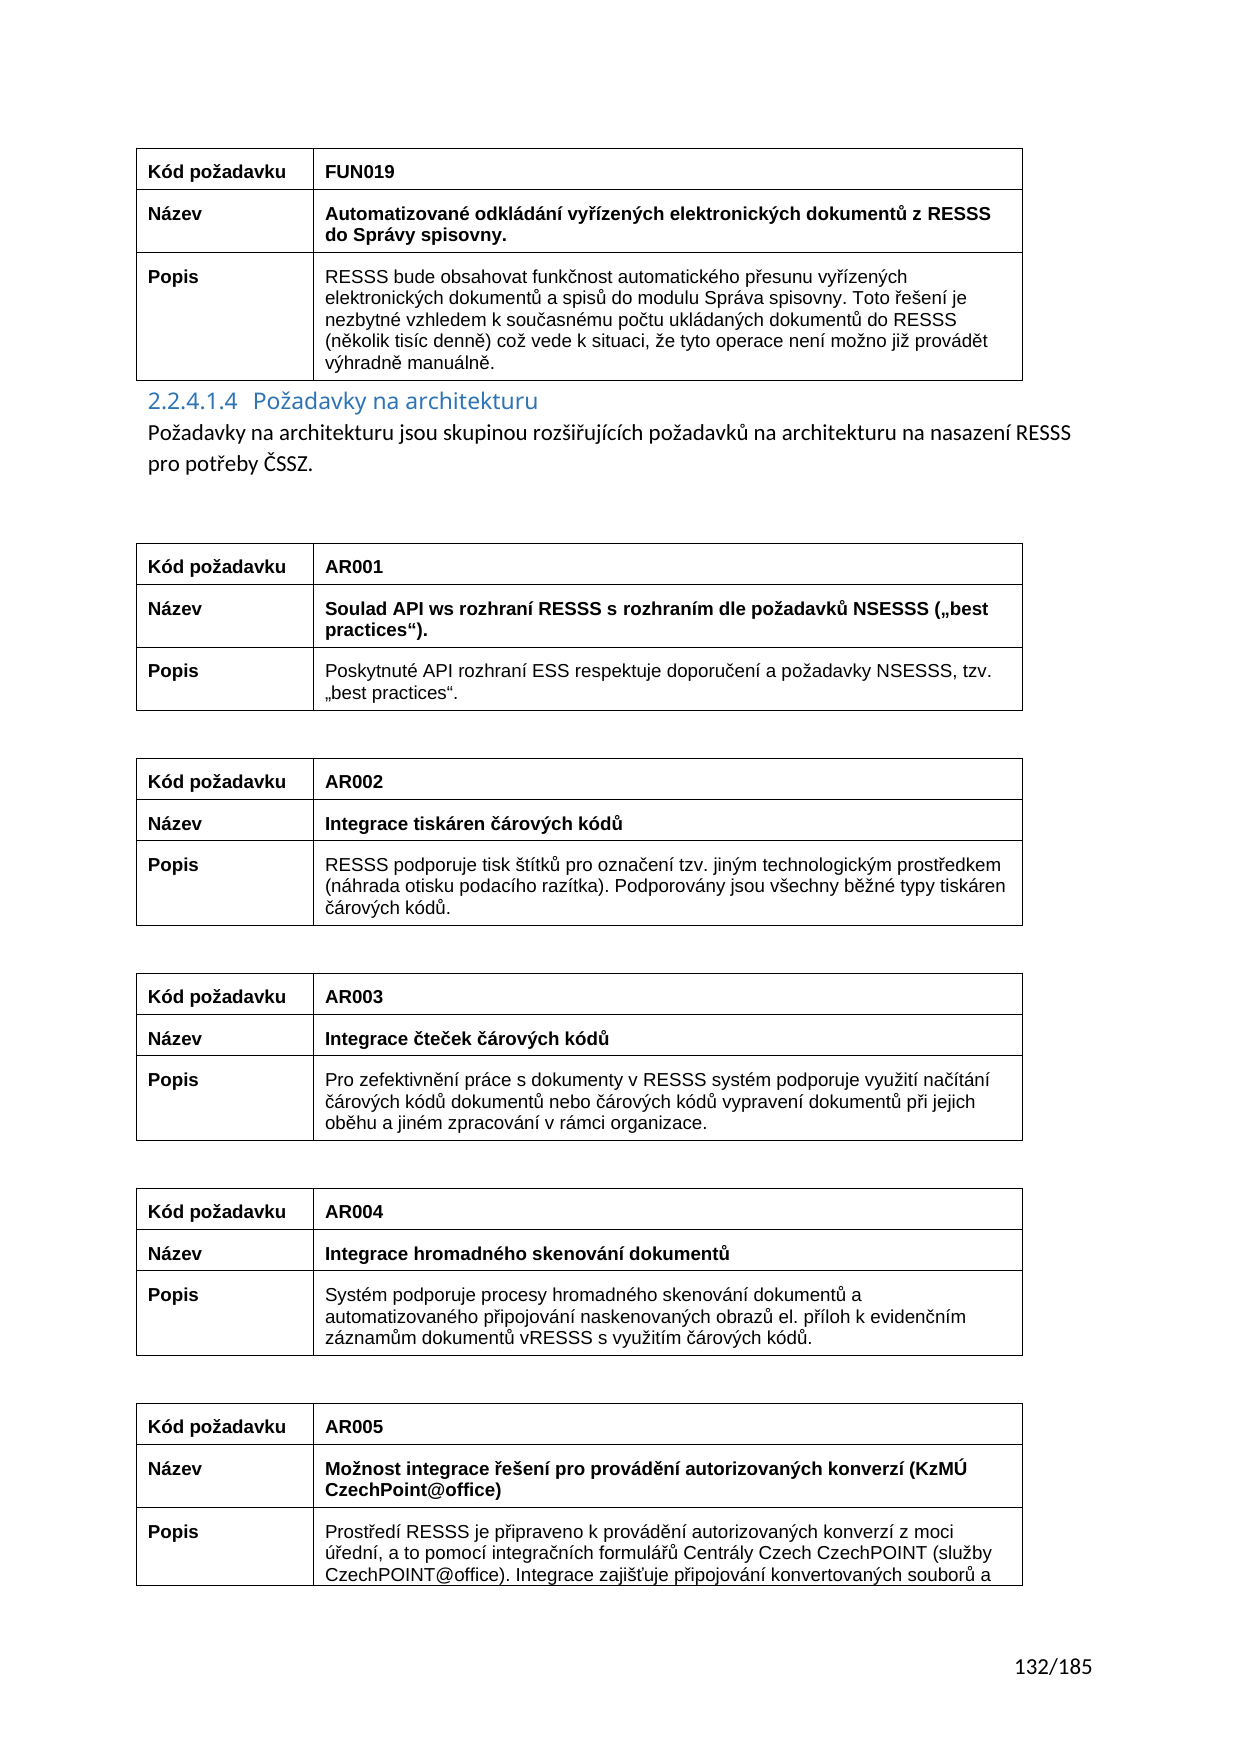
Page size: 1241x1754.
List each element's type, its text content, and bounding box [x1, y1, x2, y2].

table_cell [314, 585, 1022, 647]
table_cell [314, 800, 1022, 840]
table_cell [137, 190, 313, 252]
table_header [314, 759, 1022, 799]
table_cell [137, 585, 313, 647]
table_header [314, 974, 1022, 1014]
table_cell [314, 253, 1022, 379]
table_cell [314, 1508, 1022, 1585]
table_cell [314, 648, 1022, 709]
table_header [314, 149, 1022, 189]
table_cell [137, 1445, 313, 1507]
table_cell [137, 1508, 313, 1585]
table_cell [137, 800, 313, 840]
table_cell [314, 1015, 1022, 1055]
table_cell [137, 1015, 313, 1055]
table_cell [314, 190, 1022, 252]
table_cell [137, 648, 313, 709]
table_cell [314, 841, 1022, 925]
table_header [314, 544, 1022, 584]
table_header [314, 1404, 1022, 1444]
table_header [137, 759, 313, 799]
subtitle Požadavky na architekturu [148, 385, 1093, 416]
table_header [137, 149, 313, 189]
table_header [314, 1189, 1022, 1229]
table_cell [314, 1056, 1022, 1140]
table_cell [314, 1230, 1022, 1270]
text Požadavky na architekturu jsou skupinou rozšiřujících požadavků na architekturu na nasazení RESSS pro potřeby ČSSZ. [148, 418, 1093, 477]
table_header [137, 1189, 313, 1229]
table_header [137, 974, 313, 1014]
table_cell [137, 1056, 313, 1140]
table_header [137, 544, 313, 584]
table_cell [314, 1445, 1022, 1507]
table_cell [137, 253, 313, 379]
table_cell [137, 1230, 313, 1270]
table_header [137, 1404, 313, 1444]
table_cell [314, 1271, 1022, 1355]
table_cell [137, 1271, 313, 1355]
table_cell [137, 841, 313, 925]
